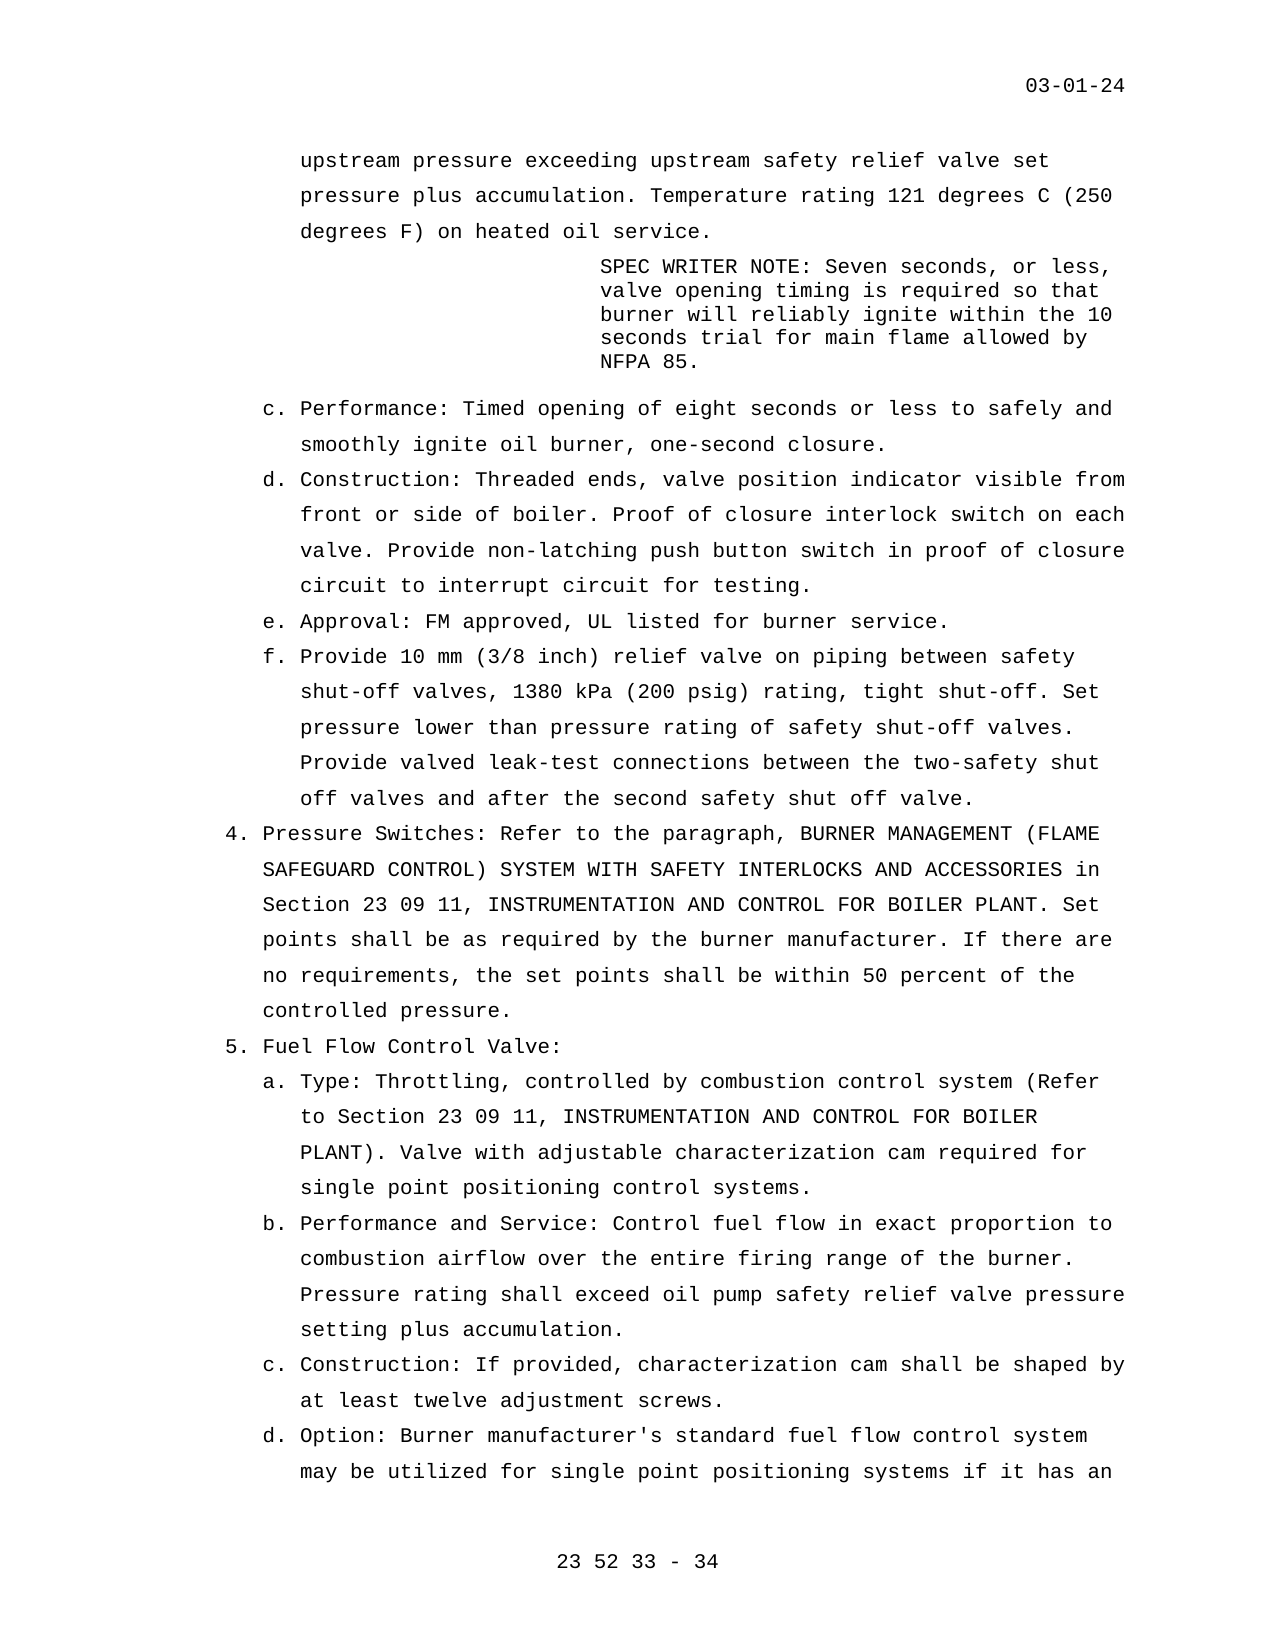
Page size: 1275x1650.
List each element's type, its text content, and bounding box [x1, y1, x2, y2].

text Fuel Flow Control Valve: [225, 1036, 1125, 1059]
text Approval: FM approved, UL listed for burner service. [262, 611, 1125, 634]
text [262, 1425, 1125, 1484]
text Construction: Threaded ends, valve position indicator visible from front or side of boiler. Proof of closure interlock switch on each valve. Provide non-latching push button switch in proof of closure circuit to interrupt circuit for testing. [262, 469, 1125, 599]
text Construction: If provided, characterization cam shall be shaped by at least twelve adjustment screws. [262, 1354, 1125, 1413]
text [262, 150, 1125, 244]
text Performance and Service: Control fuel flow in exact proportion to combustion airflow over the entire firing range of the burner. Pressure rating shall exceed oil pump safety relief valve pressure setting plus accumulation. [262, 1213, 1125, 1343]
text Type: Throttling, controlled by combustion control system (Refer to Section 23 09 11, INSTRUMENTATION AND CONTROL FOR BOILER PLANT). Valve with adjustable characterization cam required for single point positioning control systems. [262, 1071, 1125, 1201]
text SPEC WRITER NOTE: Seven seconds, or less, valve opening timing is required so that burner will reliably ignite within the 10 seconds trial for main flame allowed by NFPA 85. [600, 256, 1125, 374]
text Pressure Switches: Refer to the paragraph, BURNER MANAGEMENT (FLAME SAFEGUARD CONTROL) SYSTEM WITH SAFETY INTERLOCKS AND ACCESSORIES in Section 23 09 11, INSTRUMENTATION AND CONTROL FOR BOILER PLANT. Set points shall be as required by the burner manufacturer. If there are no requirements, the set points shall be within 50 percent of the controlled pressure. [225, 823, 1125, 1024]
text Performance: Timed opening of eight seconds or less to safely and smoothly ignite oil burner, one-second closure. [262, 398, 1125, 457]
text Provide 10 mm (3/8 inch) relief valve on piping between safety shut-off valves, 1380 kPa (200 psig) rating, tight shut-off. Set pressure lower than pressure rating of safety shut-off valves. Provide valved leak-test connections between the two-safety shut off valves and after the second safety shut off valve. [262, 646, 1125, 811]
